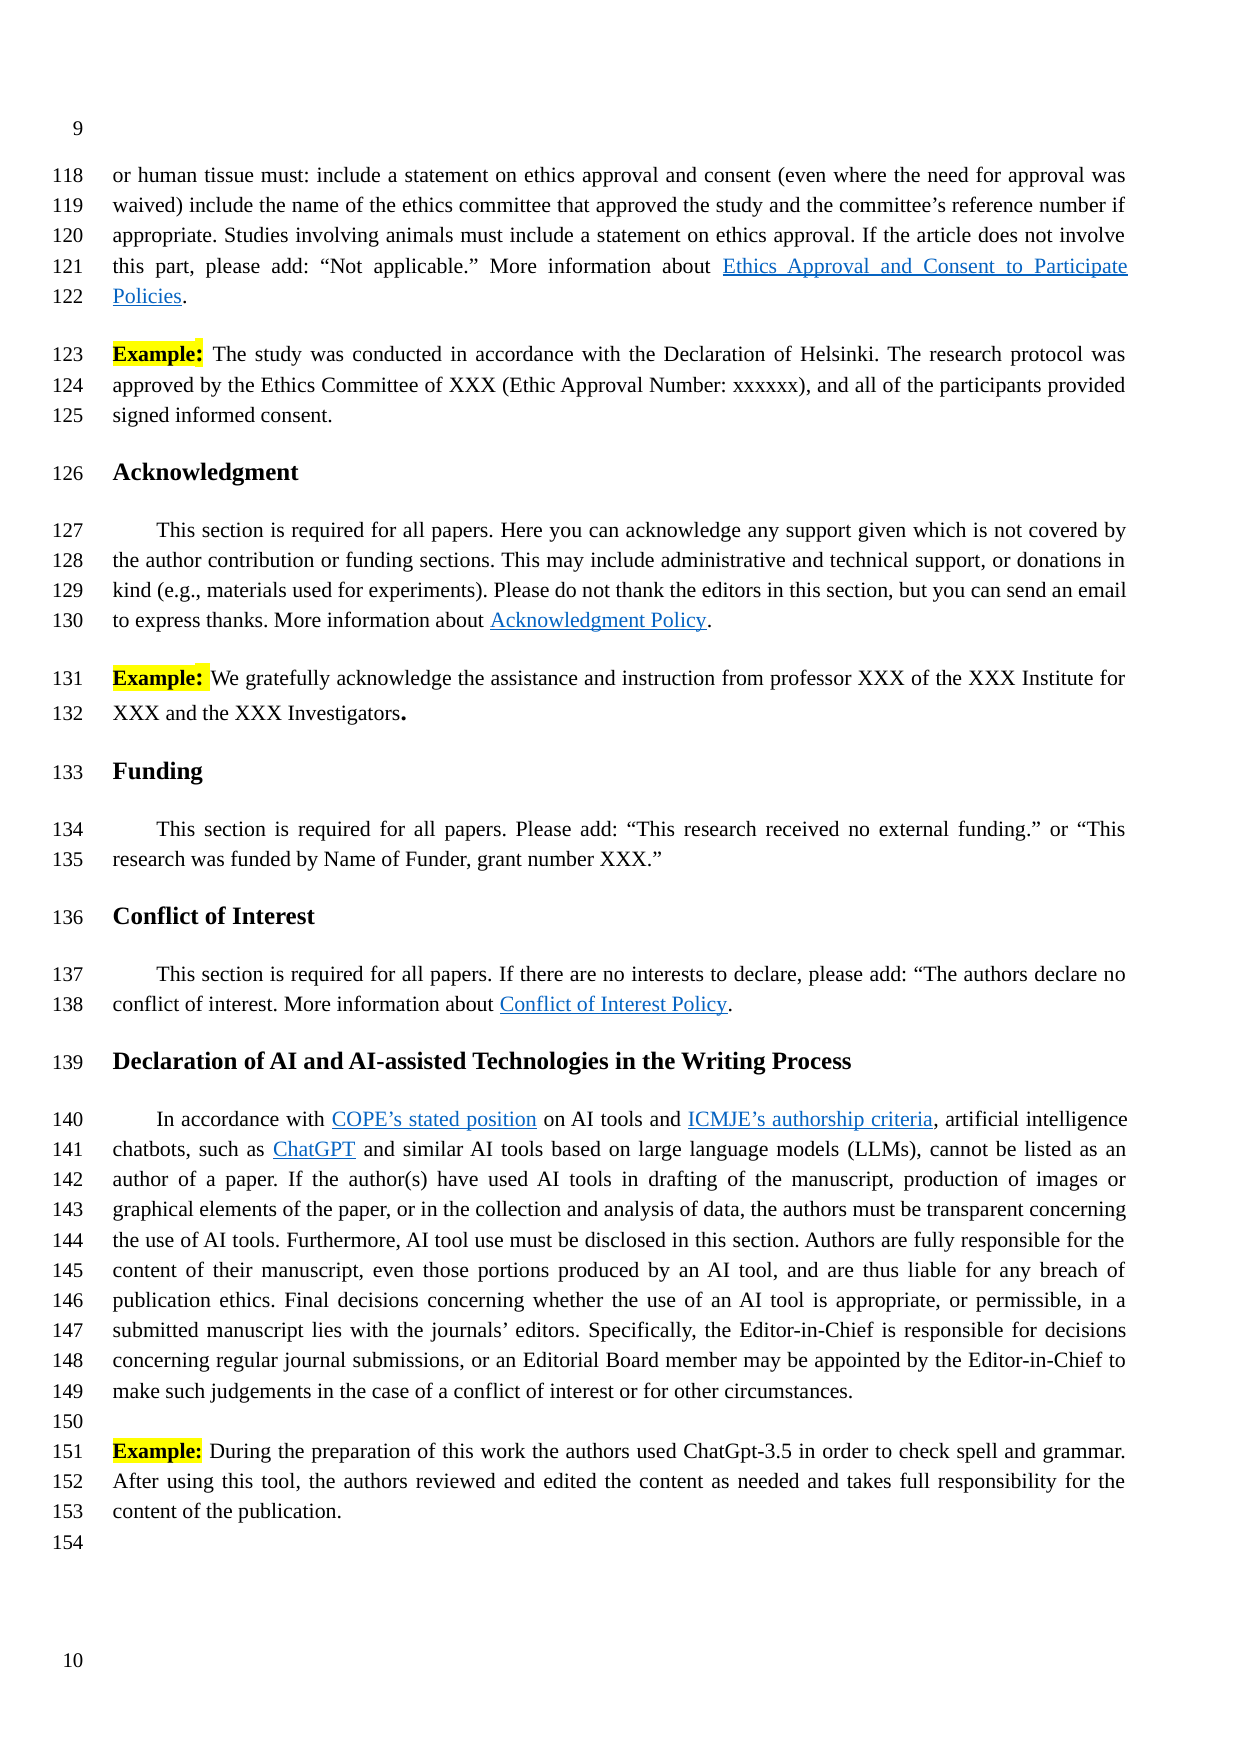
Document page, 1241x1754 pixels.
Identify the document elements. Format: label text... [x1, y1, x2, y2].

text This section is required for all papers. Please add: “This research received no external funding.” or “This research was funded by Name of Funder, grant number XXX.” [112, 816, 1128, 871]
text Example: We gratefully acknowledge the assistance and instruction from professor XXX of the XXX Institute for XXX and the XXX Investigators. [112, 662, 1128, 726]
text Acknowledgment [112, 457, 1128, 486]
text Declaration of AI and AI-assisted Technologies in the Writing Process [112, 1046, 1128, 1075]
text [112, 162, 1128, 308]
text Conflict of Interest [112, 901, 1128, 930]
text In accordance with COPE’s stated position on AI tools and ICMJE’s authorship criteria, artificial intelligence chatbots, such as ChatGPT and similar AI tools based on large language models (LLMs), cannot be listed as an author of a paper. If the author(s) have used AI tools in drafting of the manuscript, production of images or graphical elements of the paper, or in the collection and analysis of data, the authors must be transparent concerning the use of AI tools. Furthermore, AI tool use must be disclosed in this section. Authors are fully responsible for the content of their manuscript, even those portions produced by an AI tool, and are thus liable for any breach of publication ethics. Final decisions concerning whether the use of an AI tool is appropriate, or permissible, in a submitted manuscript lies with the journals’ editors. Specifically, the Editor-in-Chief is responsible for decisions concerning regular journal submissions, or an Editorial Board member may be appointed by the Editor-in-Chief to make such judgements in the case of a conflict of interest or for other circumstances. [112, 1106, 1128, 1403]
text This section is required for all papers. Here you can acknowledge any support given which is not covered by the author contribution or funding sections. This may include administrative and technical support, or donations in kind (e.g., materials used for experiments). Please do not thank the editors in this section, but you can send an email to express thanks. More information about Acknowledgment Policy. [112, 517, 1128, 632]
text This section is required for all papers. If there are no interests to declare, please add: “The authors declare no conflict of interest. More information about Conflict of Interest Policy. [112, 961, 1128, 1016]
text Example: The study was conducted in accordance with the Declaration of Helsinki. The research protocol was approved by the Ethics Committee of XXX (Ethic Approval Number: xxxxxx), and all of the participants provided signed informed consent. [112, 338, 1128, 427]
text Example: During the preparation of this work the authors used ChatGpt-3.5 in order to check spell and grammar. After using this tool, the authors reviewed and edited the content as needed and takes full responsibility for the content of the publication. [112, 1438, 1128, 1524]
text Funding [112, 756, 1128, 785]
